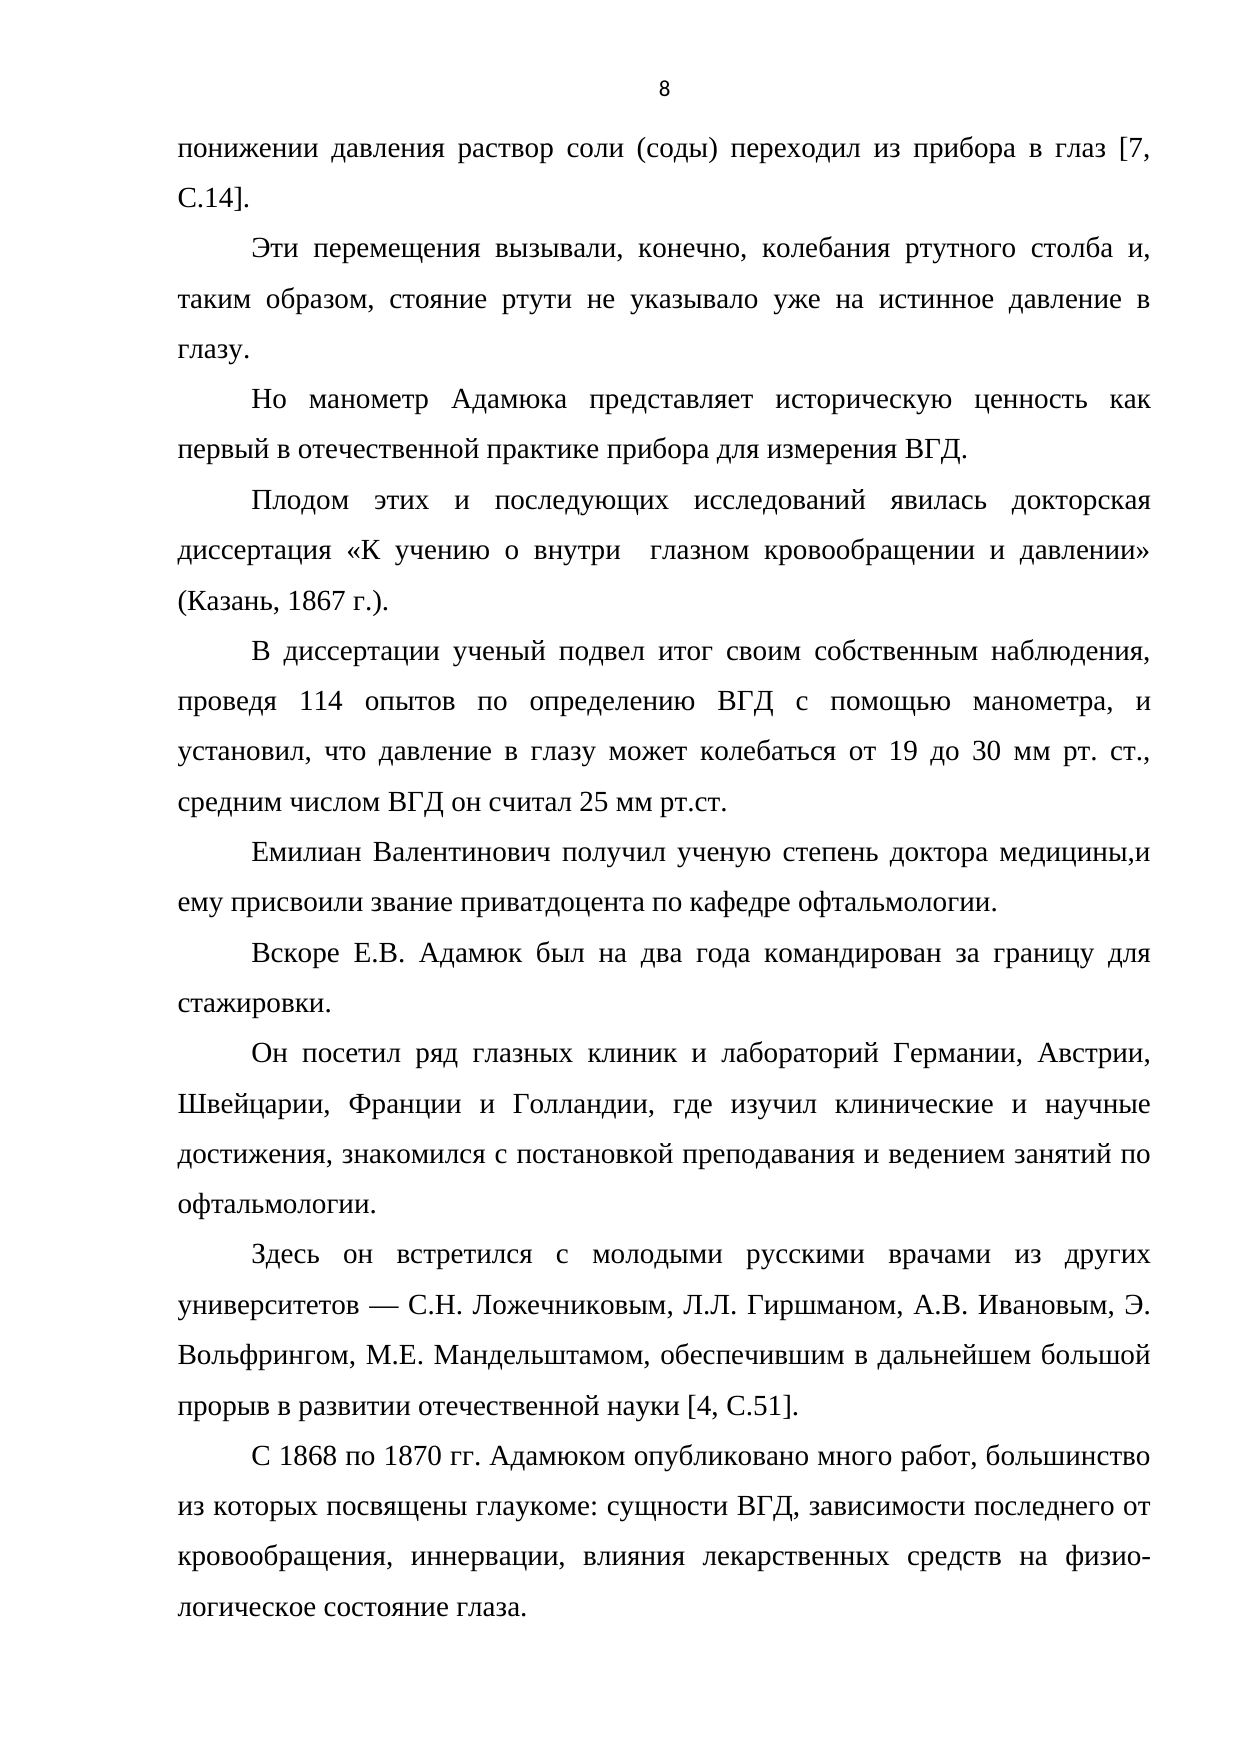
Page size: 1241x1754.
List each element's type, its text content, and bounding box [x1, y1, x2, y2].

text В диссертации ученый подвел итог своим собственным наблюдения, проведя 114 опытов по определению ВГД с помощью манометра, и установил, что давление в глазу может колебаться от 19 до 30 мм рт. ст., средним числом ВГД он считал 25 мм рт.ст. [177, 633, 1152, 817]
text Емилиан Валентинович получил ученую степень доктора медицины,и ему присвоили звание приватдоцента по кафедре офтальмологии. [177, 834, 1152, 918]
text Он посетил ряд глазных клиник и лабораторий Германии, Австрии, Швейцарии, Франции и Голландии, где изучил клинические и научные достижения, знакомился с постановкой преподавания и ведением занятий по офтальмологии. [177, 1035, 1152, 1220]
text С 1868 по 1870 гг. Адамюком опубликовано много работ, большинство из которых посвящены глаукоме: сущности ВГД, зависимости последнего от кровообращения, иннервации, влияния лекарственных средств на физио-логическое состояние глаза. [177, 1438, 1152, 1622]
text Здесь он встретился с молодыми русскими врачами из других университетов — С.Н. Ложечниковым, Л.Л. Гиршманом, А.В. Ивановым, Э. Вольфрингом, М.Е. Мандельштамом, обеспечившим в дальнейшем большой прорыв в развитии отечественной науки [4, C.51]. [177, 1237, 1152, 1421]
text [177, 130, 1152, 214]
text Вскоре Е.В. Адамюк был на два года командирован за границу для стажировки. [177, 935, 1152, 1019]
text Эти перемещения вызывали, конечно, колебания ртутного столба и, таким образом, стояние ртути не указывало уже на истинное давление в глазу. [177, 230, 1152, 364]
text Но манометр Адамюка представляет историческую ценность как первый в отечественной практике прибора для измерения ВГД. [177, 381, 1152, 465]
text Плодом этих и последующих исследований явилась докторская диссертация «К учению о внутри глазном кровообращении и давлении» (Казань, 1867 г.). [177, 482, 1152, 616]
